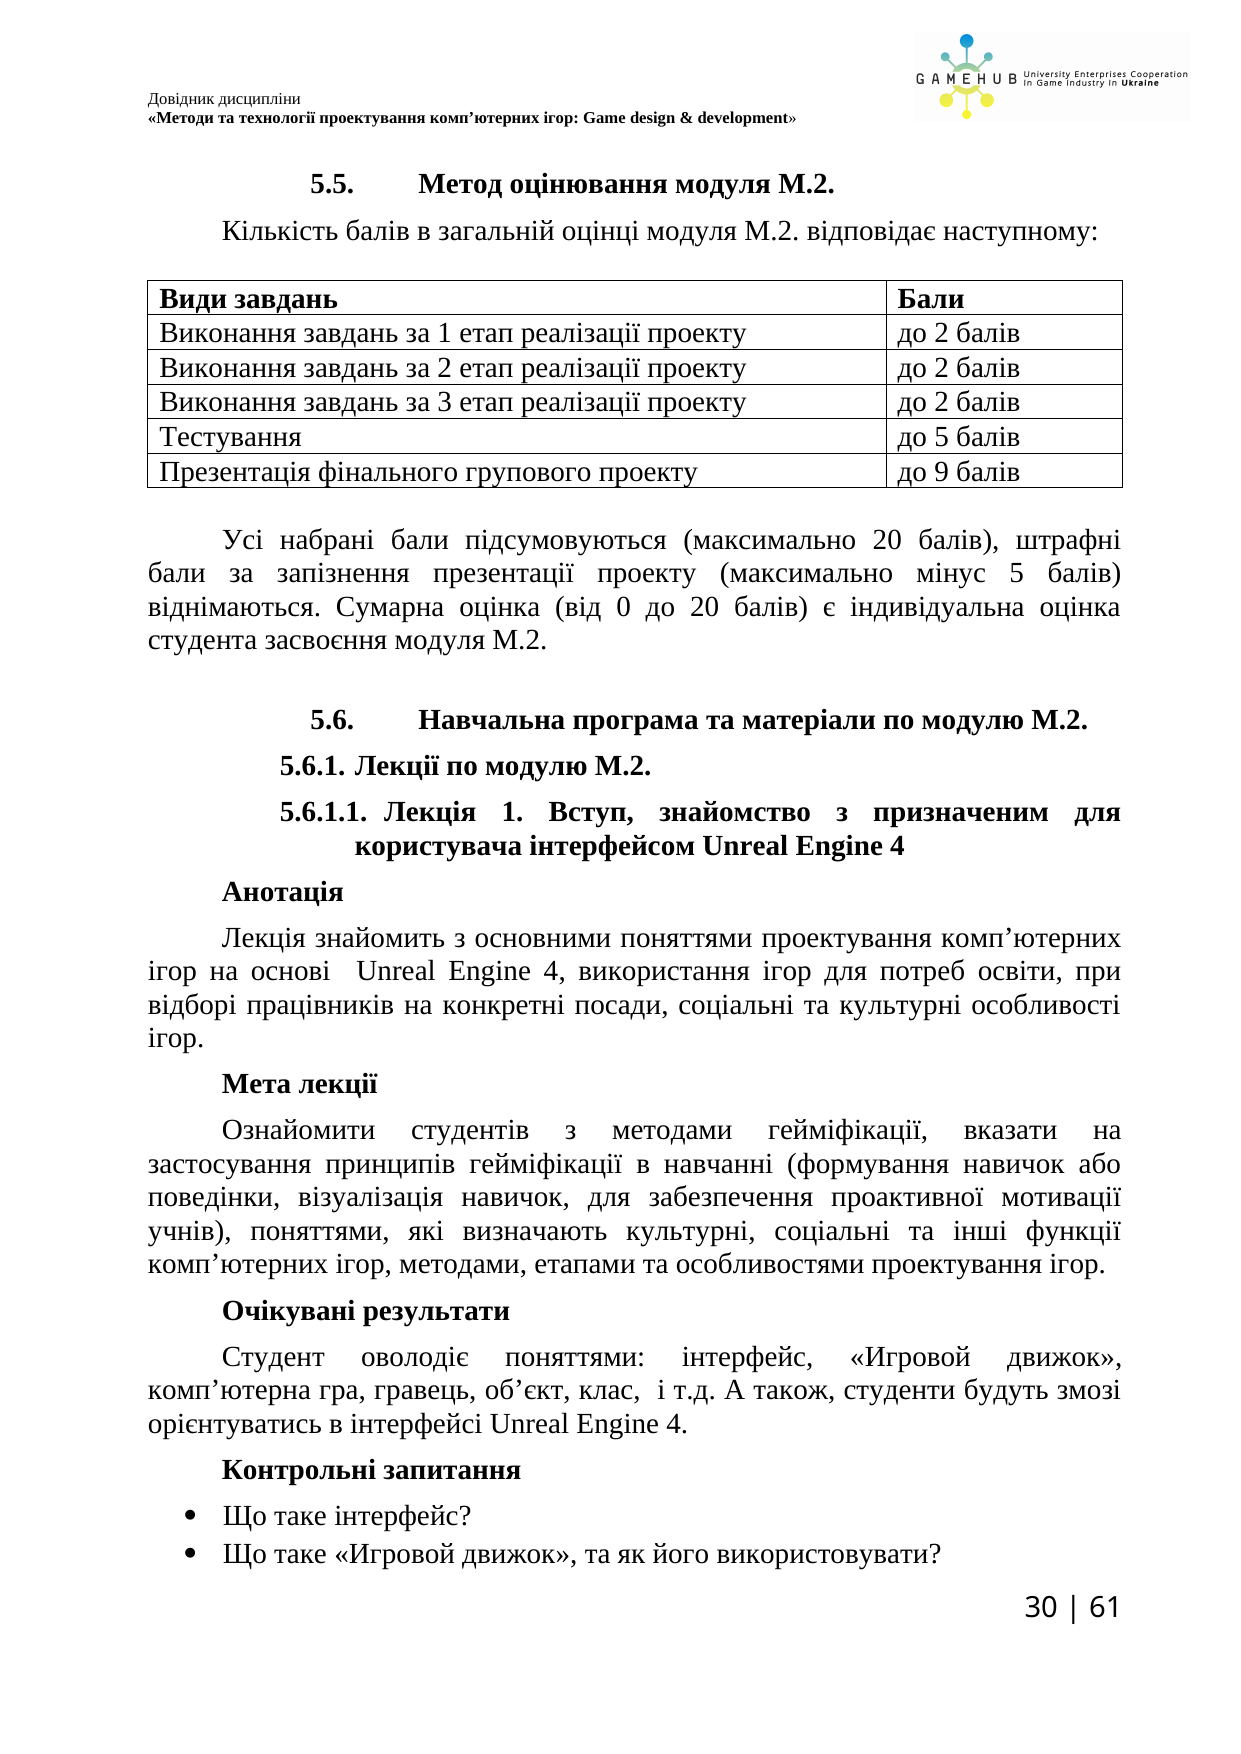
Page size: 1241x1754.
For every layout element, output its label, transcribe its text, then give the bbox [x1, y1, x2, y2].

text Анотація [148, 874, 1122, 907]
text Контрольні запитання [148, 1452, 1122, 1485]
table_cell Виконання завдань за 3 етап реалізації проекту [148, 385, 886, 418]
list Лекція 1. Вступ, знайомство з призначеним для користувача інтерфейсом Unreal Engine 4 [279, 794, 1122, 861]
table_cell до 9 балів [887, 454, 1122, 487]
text Метод оцінювання модуля M.2. [236, 167, 1122, 200]
table_cell Виконання завдань за 1 етап реалізації проекту [148, 315, 886, 349]
picture [914, 32, 1192, 122]
text Студент оволодіє поняттями: інтерфейс, «Игровой движок», комп’ютерна гра, гравець, об’єкт, клас, і т.д. А також, студенти будуть змозі орієнтуватись в інтерфейсі Unreal Engine 4. [148, 1339, 1122, 1439]
table_cell Тестування [148, 419, 886, 453]
list Ознайомити студентів з методами гейміфікації, вказати на застосування принципів гейміфікації в навчанні (формування навичок або поведінки, візуалізація навичок, для забезпечення проактивної мотивації учнів), поняттями, які визначають культурні, соціальні та інші функції комп’ютерних ігор, методами, етапами та особливостями проектування ігор. [148, 1112, 1122, 1280]
text Усі набрані бали підсумовуються (максимально 20 балів), штрафні бали за запізнення презентації проекту (максимально мінус 5 балів) віднімаються. Сумарна оцінка (від 0 до 20 балів) є індивідуальна оцінка студента засвоєння модуля M.2. [148, 522, 1122, 656]
table_header Бали [887, 281, 1122, 314]
table_cell Презентація фінального групового проекту [148, 454, 886, 487]
text Навчальна програма та матеріали по модулю M.2. [236, 702, 1122, 736]
table_cell до 2 балів [887, 315, 1122, 349]
text Лекція знайомить з основними поняттями проектування комп’ютерних ігор на основі Unreal Engine 4, використання ігор для потреб освіти, при відборі працівників на конкретні посади, соціальні та культурні особливості ігор. [148, 920, 1122, 1054]
text Очікувані результати [148, 1293, 1122, 1326]
table_cell до 5 балів [887, 419, 1122, 453]
table_cell до 2 балів [887, 385, 1122, 418]
text Мета лекції [148, 1066, 1122, 1100]
list Лекції по модулю M.2. [279, 748, 1122, 782]
text Кількість балів в загальній оцінці модуля M.2. відповідає наступному: [148, 213, 1122, 246]
table_cell Виконання завдань за 2 етап реалізації проекту [148, 350, 886, 383]
list Що таке «Игровой движок», та як його використовувати? [185, 1536, 1122, 1570]
list Що таке інтерфейс? [185, 1498, 1122, 1531]
table_header Види завдань [148, 281, 886, 314]
table_cell до 2 балів [887, 350, 1122, 383]
